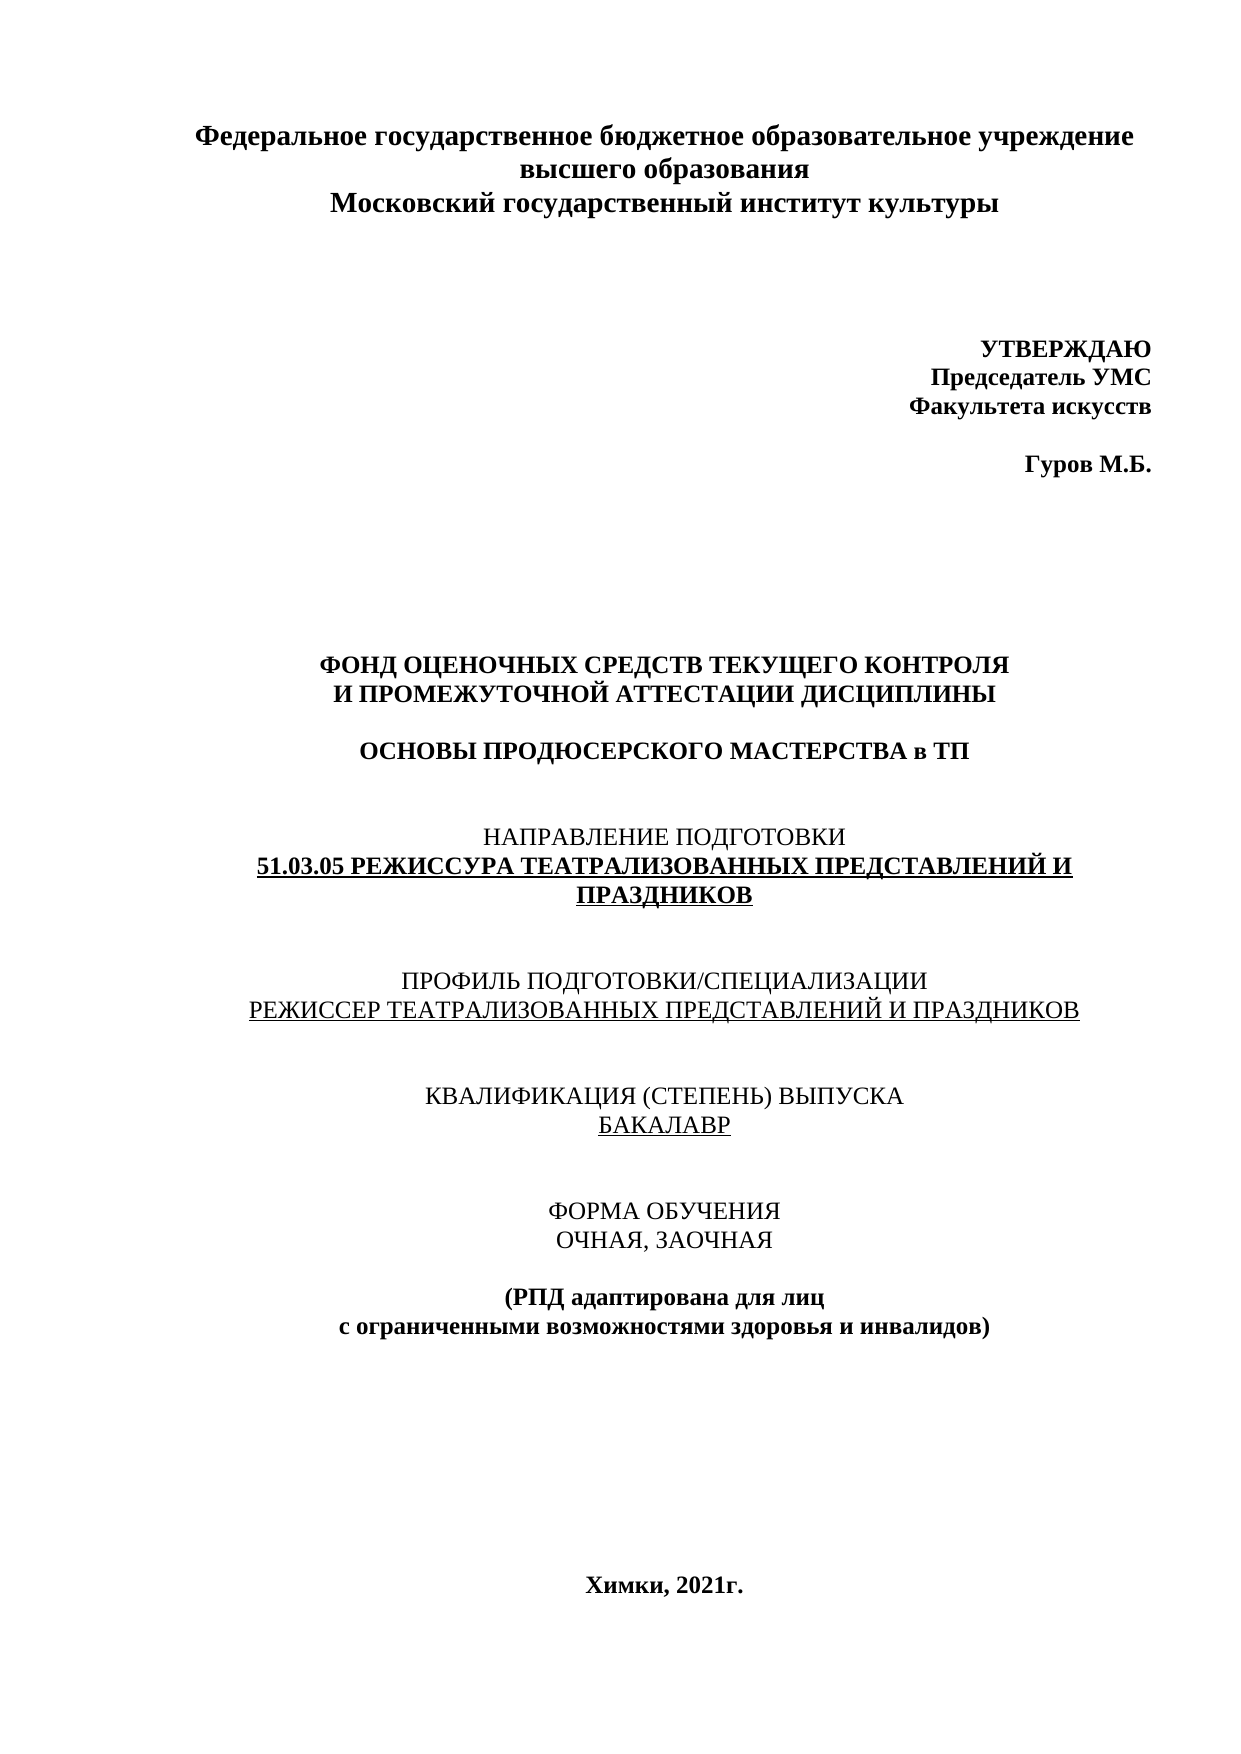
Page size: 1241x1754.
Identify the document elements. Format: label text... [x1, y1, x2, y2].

text Факультета искусств [177, 391, 1152, 420]
text Химки, 2021г. [177, 1570, 1152, 1599]
text ФОНД ОЦЕНОЧНЫХ СРЕДСТВ ТЕКУЩЕГО КОНТРОЛЯ [177, 650, 1152, 679]
text высшего образования [177, 152, 1152, 185]
text КВАЛИФИКАЦИЯ (СТЕПЕНЬ) ВЫПУСКА [177, 1081, 1152, 1110]
text УТВЕРЖДАЮ [177, 334, 1152, 362]
text ОЧНАЯ, ЗАОЧНАЯ [177, 1225, 1152, 1254]
text Председатель УМС [177, 362, 1152, 391]
text 51.03.05 РЕЖИССУРА ТЕАТРАЛИЗОВАННЫХ ПРЕДСТАВЛЕНИЙ И ПРАЗДНИКОВ [177, 851, 1152, 909]
text БАКАЛАВР [177, 1110, 1152, 1139]
text Гуров М.Б. [177, 449, 1152, 477]
text РЕЖИССЕР ТЕАТРАЛИЗОВАННЫХ ПРЕДСТАВЛЕНИЙ И ПРАЗДНИКОВ [177, 995, 1152, 1024]
text ФОРМА ОБУЧЕНИЯ [177, 1196, 1152, 1225]
text И ПРОМЕЖУТОЧНОЙ АТТЕСТАЦИИ ДИСЦИПЛИНЫ [177, 679, 1152, 736]
text ОСНОВЫ ПРОДЮСЕРСКОГО МАСТЕРСТВА в ТП [177, 736, 1152, 765]
text ПРОФИЛЬ ПОДГОТОВКИ/СПЕЦИАЛИЗАЦИИ [177, 966, 1152, 995]
text с ограниченными возможностями здоровья и инвалидов) [177, 1311, 1152, 1340]
text (РПД адаптирована для лиц [177, 1282, 1152, 1311]
text НАПРАВЛЕНИЕ ПОДГОТОВКИ [177, 822, 1152, 851]
text Московский государственный институт культуры [177, 185, 1152, 219]
text Федеральное государственное бюджетное образовательное учреждение [177, 118, 1152, 152]
